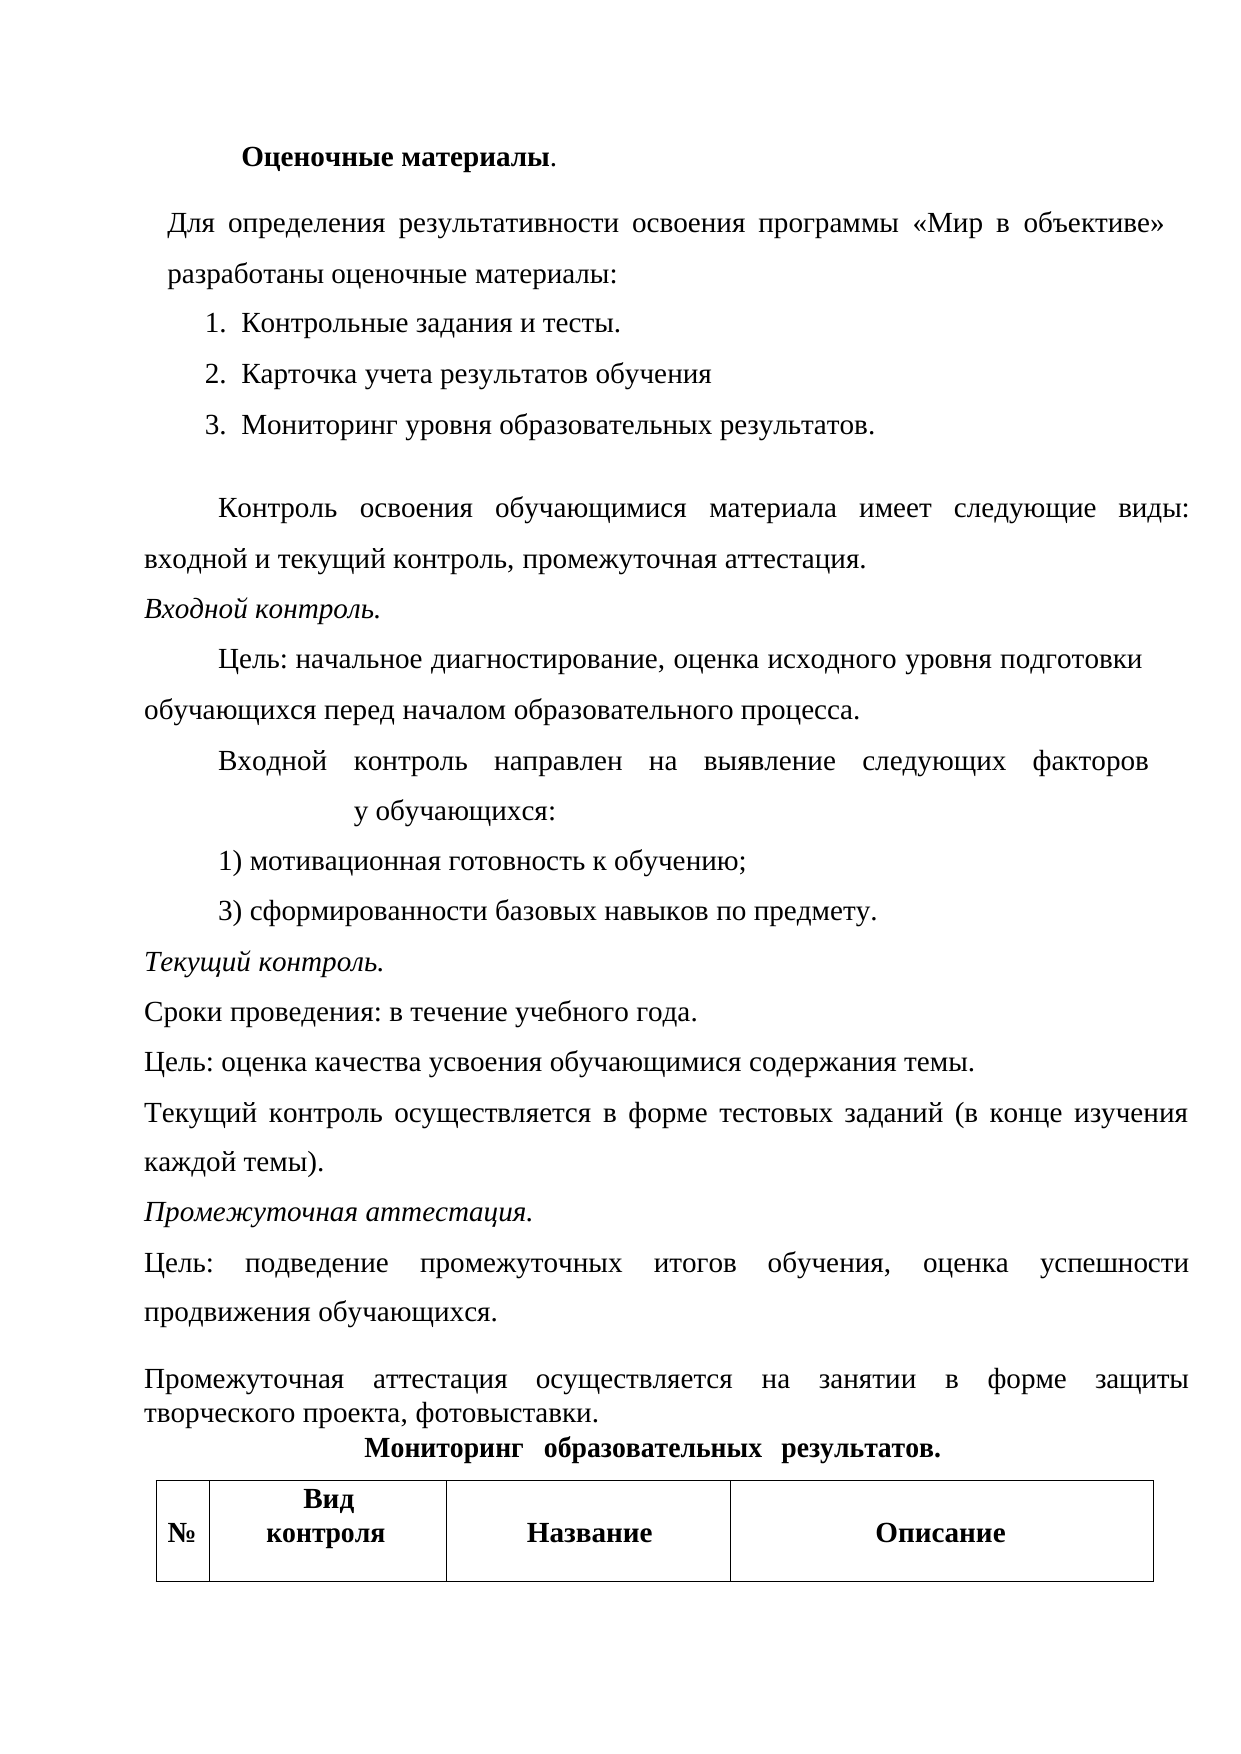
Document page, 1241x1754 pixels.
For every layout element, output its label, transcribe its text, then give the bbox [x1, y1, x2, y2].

table_header № [157, 1481, 209, 1581]
list Мониторинг уровня образовательных результатов. [204, 407, 1203, 441]
list мотивационная готовность к обучению; [218, 844, 1203, 877]
table_header Вид контроля [210, 1481, 446, 1581]
subtitle Мониторинг образовательных результатов. [364, 1430, 1203, 1463]
text Контроль освоения обучающимися материала имеет следующие виды: входной и текущий контроль, промежуточная аттестация. [144, 491, 1190, 575]
table_header Название [447, 1481, 730, 1581]
text Текущий контроль осуществляется в форме тестовых заданий (в конце изучения каждой темы). [144, 1095, 1203, 1178]
subtitle Оценочные материалы. [241, 139, 1203, 172]
text Входной контроль направлен на выявление следующих факторов у обучающихся: [144, 743, 1190, 827]
text Промежуточная аттестация осуществляется на занятии в форме защиты творческого проекта, фотовыставки. [144, 1362, 1189, 1429]
text Текущий контроль. [144, 944, 1203, 977]
list сформированности базовых навыков по предмету. [218, 893, 1203, 927]
list Карточка учета результатов обучения [204, 356, 1203, 390]
text Цель: оценка качества усвоения обучающимися содержания темы. [144, 1044, 1203, 1078]
text Сроки проведения: в течение учебного года. [144, 994, 1203, 1028]
table_header Описание [731, 1481, 1153, 1581]
text Цель: начальное диагностирование, оценка исходного уровня подготовки обучающихся перед началом образовательного процесса. [144, 642, 1203, 726]
text Промежуточная аттестация. [144, 1194, 1203, 1228]
text Для определения результативности освоения программы «Мир в объективе» разработаны оценочные материалы: [167, 205, 1203, 289]
list Контрольные задания и тесты. [204, 307, 1203, 339]
text Цель: подведение промежуточных итогов обучения, оценка успешности продвижения обучающихся. [144, 1245, 1189, 1328]
text Входной контроль. [144, 592, 1203, 625]
